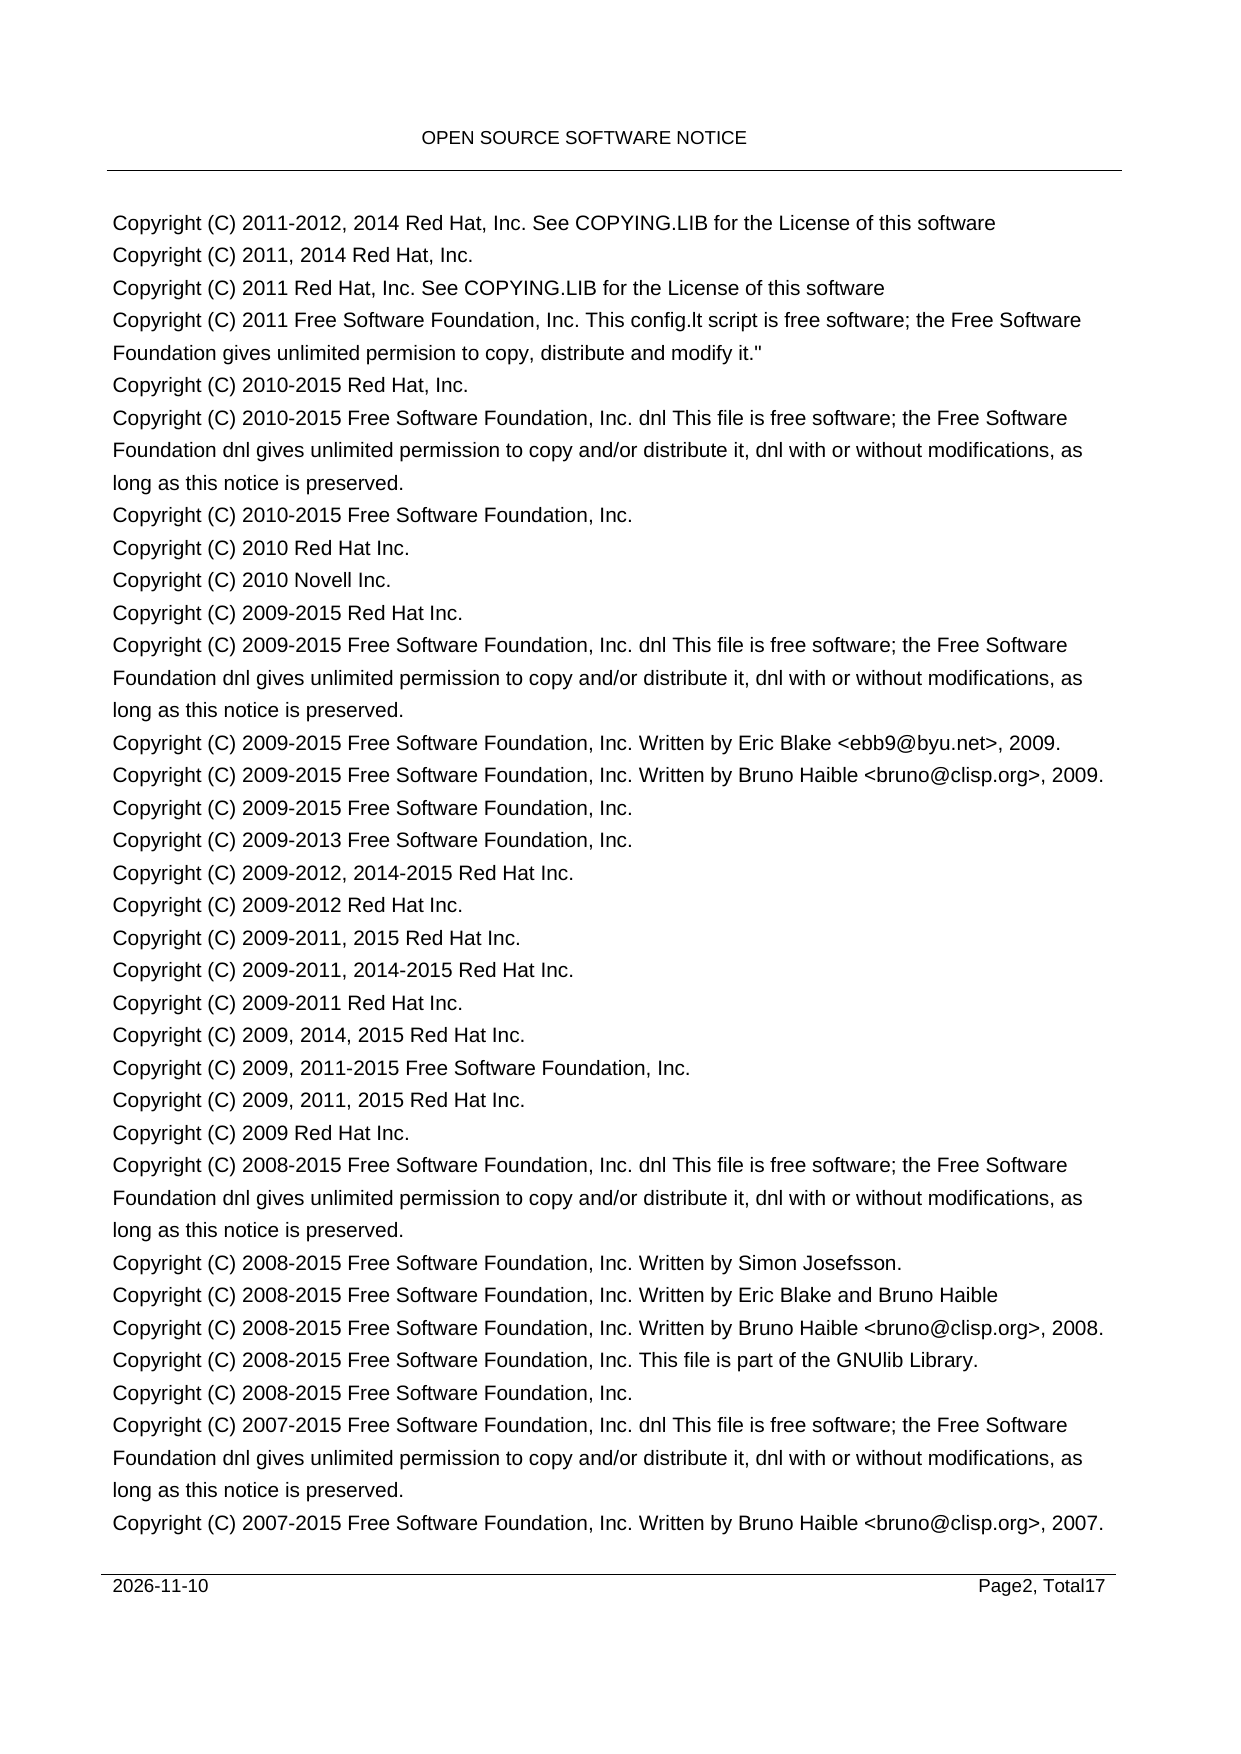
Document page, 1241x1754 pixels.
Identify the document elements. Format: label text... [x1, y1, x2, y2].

text Copyright (C) 2008-2015 Free Software Foundation, Inc. Written by Eric Blake and Bruno Haible [112, 1279, 1128, 1311]
text Copyright (C) 2008-2015 Free Software Foundation, Inc. This file is part of the GNUlib Library. [112, 1344, 1128, 1376]
text Copyright (C) 2010 Novell Inc. [112, 564, 1128, 596]
text Copyright (C) 2009-2015 Free Software Foundation, Inc. Written by Bruno Haible <bruno@clisp.org>, 2009. [112, 759, 1128, 791]
text Copyright (C) 2009-2013 Free Software Foundation, Inc. [112, 824, 1128, 856]
text Copyright (C) 2010-2015 Free Software Foundation, Inc. dnl This file is free software; the Free Software Foundation dnl gives unlimited permission to copy and/or distribute it, dnl with or without modifications, as long as this notice is preserved. [112, 401, 1128, 499]
text Copyright (C) 2009-2015 Free Software Foundation, Inc. Written by Eric Blake <ebb9@byu.net>, 2009. [112, 726, 1128, 759]
text Copyright (C) 2008-2015 Free Software Foundation, Inc. dnl This file is free software; the Free Software Foundation dnl gives unlimited permission to copy and/or distribute it, dnl with or without modifications, as long as this notice is preserved. [112, 1149, 1128, 1246]
text Copyright (C) 2009 Red Hat Inc. [112, 1116, 1128, 1149]
text Copyright (C) 2009-2012, 2014-2015 Red Hat Inc. [112, 856, 1128, 889]
text Copyright (C) 2010 Red Hat Inc. [112, 531, 1128, 564]
text Copyright (C) 2011, 2014 Red Hat, Inc. [112, 239, 1128, 271]
text Copyright (C) 2007-2015 Free Software Foundation, Inc. Written by Bruno Haible <bruno@clisp.org>, 2007. [112, 1506, 1128, 1539]
text Copyright (C) 2011 Red Hat, Inc. See COPYING.LIB for the License of this software [112, 271, 1128, 304]
text Copyright (C) 2008-2015 Free Software Foundation, Inc. Written by Bruno Haible <bruno@clisp.org>, 2008. [112, 1311, 1128, 1344]
text Copyright (C) 2009, 2011, 2015 Red Hat Inc. [112, 1084, 1128, 1116]
text Copyright (C) 2011-2012, 2014 Red Hat, Inc. See COPYING.LIB for the License of this software [112, 206, 1128, 239]
text Copyright (C) 2008-2015 Free Software Foundation, Inc. [112, 1376, 1128, 1409]
text Copyright (C) 2009, 2011-2015 Free Software Foundation, Inc. [112, 1051, 1128, 1084]
text Copyright (C) 2009-2011 Red Hat Inc. [112, 986, 1128, 1019]
text Copyright (C) 2011 Free Software Foundation, Inc. This config.lt script is free software; the Free Software Foundation gives unlimited permision to copy, distribute and modify it." [112, 304, 1128, 369]
text Copyright (C) 2008-2015 Free Software Foundation, Inc. Written by Simon Josefsson. [112, 1246, 1128, 1279]
text Copyright (C) 2009-2015 Free Software Foundation, Inc. dnl This file is free software; the Free Software Foundation dnl gives unlimited permission to copy and/or distribute it, dnl with or without modifications, as long as this notice is preserved. [112, 629, 1128, 726]
text Copyright (C) 2009, 2014, 2015 Red Hat Inc. [112, 1019, 1128, 1051]
text Copyright (C) 2010-2015 Red Hat, Inc. [112, 369, 1128, 401]
text Copyright (C) 2009-2011, 2015 Red Hat Inc. [112, 921, 1128, 954]
text Copyright (C) 2010-2015 Free Software Foundation, Inc. [112, 499, 1128, 531]
text Copyright (C) 2009-2012 Red Hat Inc. [112, 889, 1128, 921]
text Copyright (C) 2009-2015 Free Software Foundation, Inc. [112, 791, 1128, 824]
text Copyright (C) 2009-2015 Red Hat Inc. [112, 596, 1128, 629]
text Copyright (C) 2007-2015 Free Software Foundation, Inc. dnl This file is free software; the Free Software Foundation dnl gives unlimited permission to copy and/or distribute it, dnl with or without modifications, as long as this notice is preserved. [112, 1409, 1128, 1506]
text Copyright (C) 2009-2011, 2014-2015 Red Hat Inc. [112, 954, 1128, 986]
